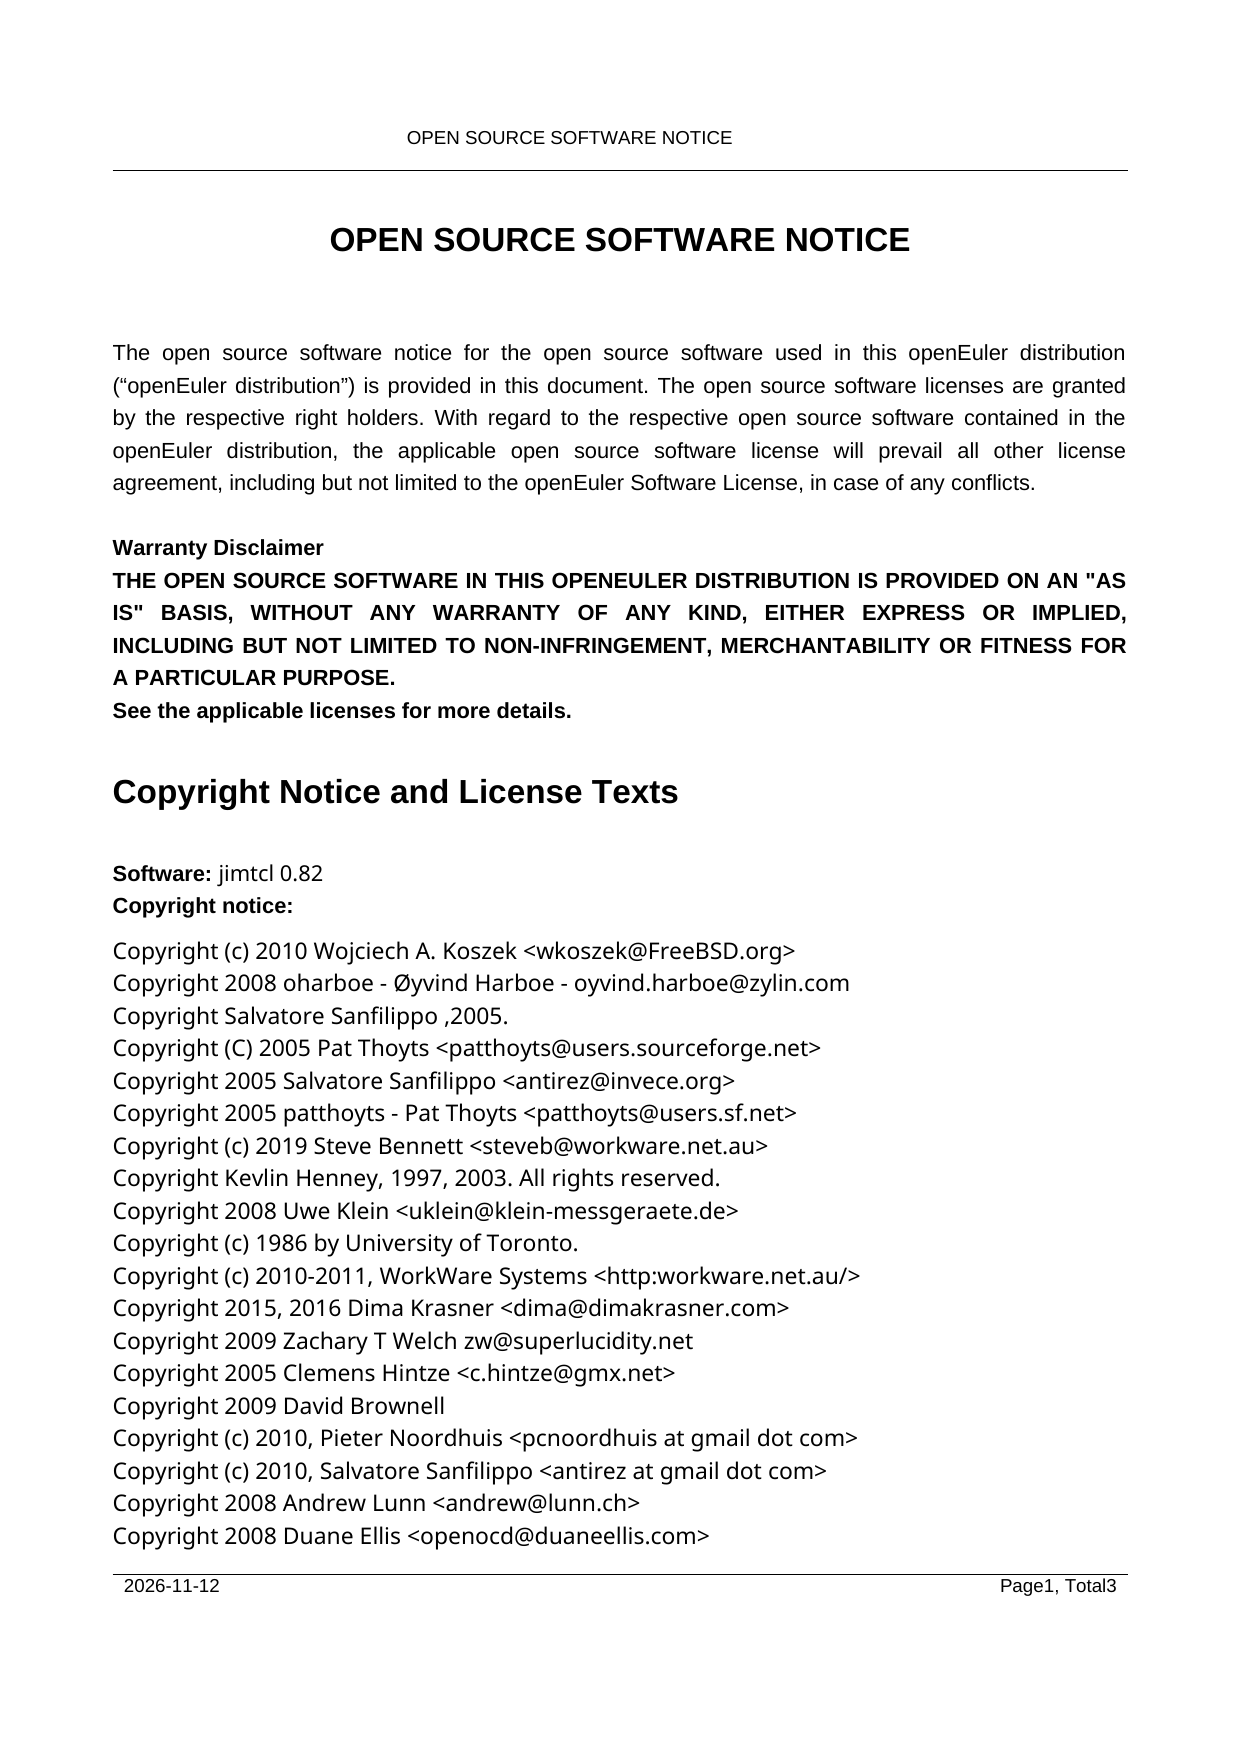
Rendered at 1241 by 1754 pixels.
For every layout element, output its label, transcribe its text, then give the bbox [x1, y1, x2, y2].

text Warranty Disclaimer [112, 531, 1128, 564]
text THE OPEN SOURCE SOFTWARE IN THIS OPENEULER DISTRIBUTION IS PROVIDED ON AN "AS IS" BASIS, WITHOUT ANY WARRANTY OF ANY KIND, EITHER EXPRESS OR IMPLIED, INCLUDING BUT NOT LIMITED TO NON-INFRINGEMENT, MERCHANTABILITY OR FITNESS FOR A PARTICULAR PURPOSE. See the applicable licenses for more details. [112, 564, 1128, 726]
text Copyright Notice and License Texts [112, 759, 1128, 824]
text The open source software notice for the open source software used in this openEuler distribution (“openEuler distribution”) is provided in this document. The open source software licenses are granted by the respective right holders. With regard to the respective open source software contained in the openEuler distribution, the applicable open source software license will prevail all other license agreement, including but not limited to the openEuler Software License, in case of any conflicts. [112, 336, 1128, 499]
text OPEN SOURCE SOFTWARE NOTICE [112, 206, 1128, 271]
text Copyright notice: [112, 889, 1128, 921]
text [112, 934, 1128, 1551]
title Software: jimtcl 0.82 [112, 856, 1128, 889]
